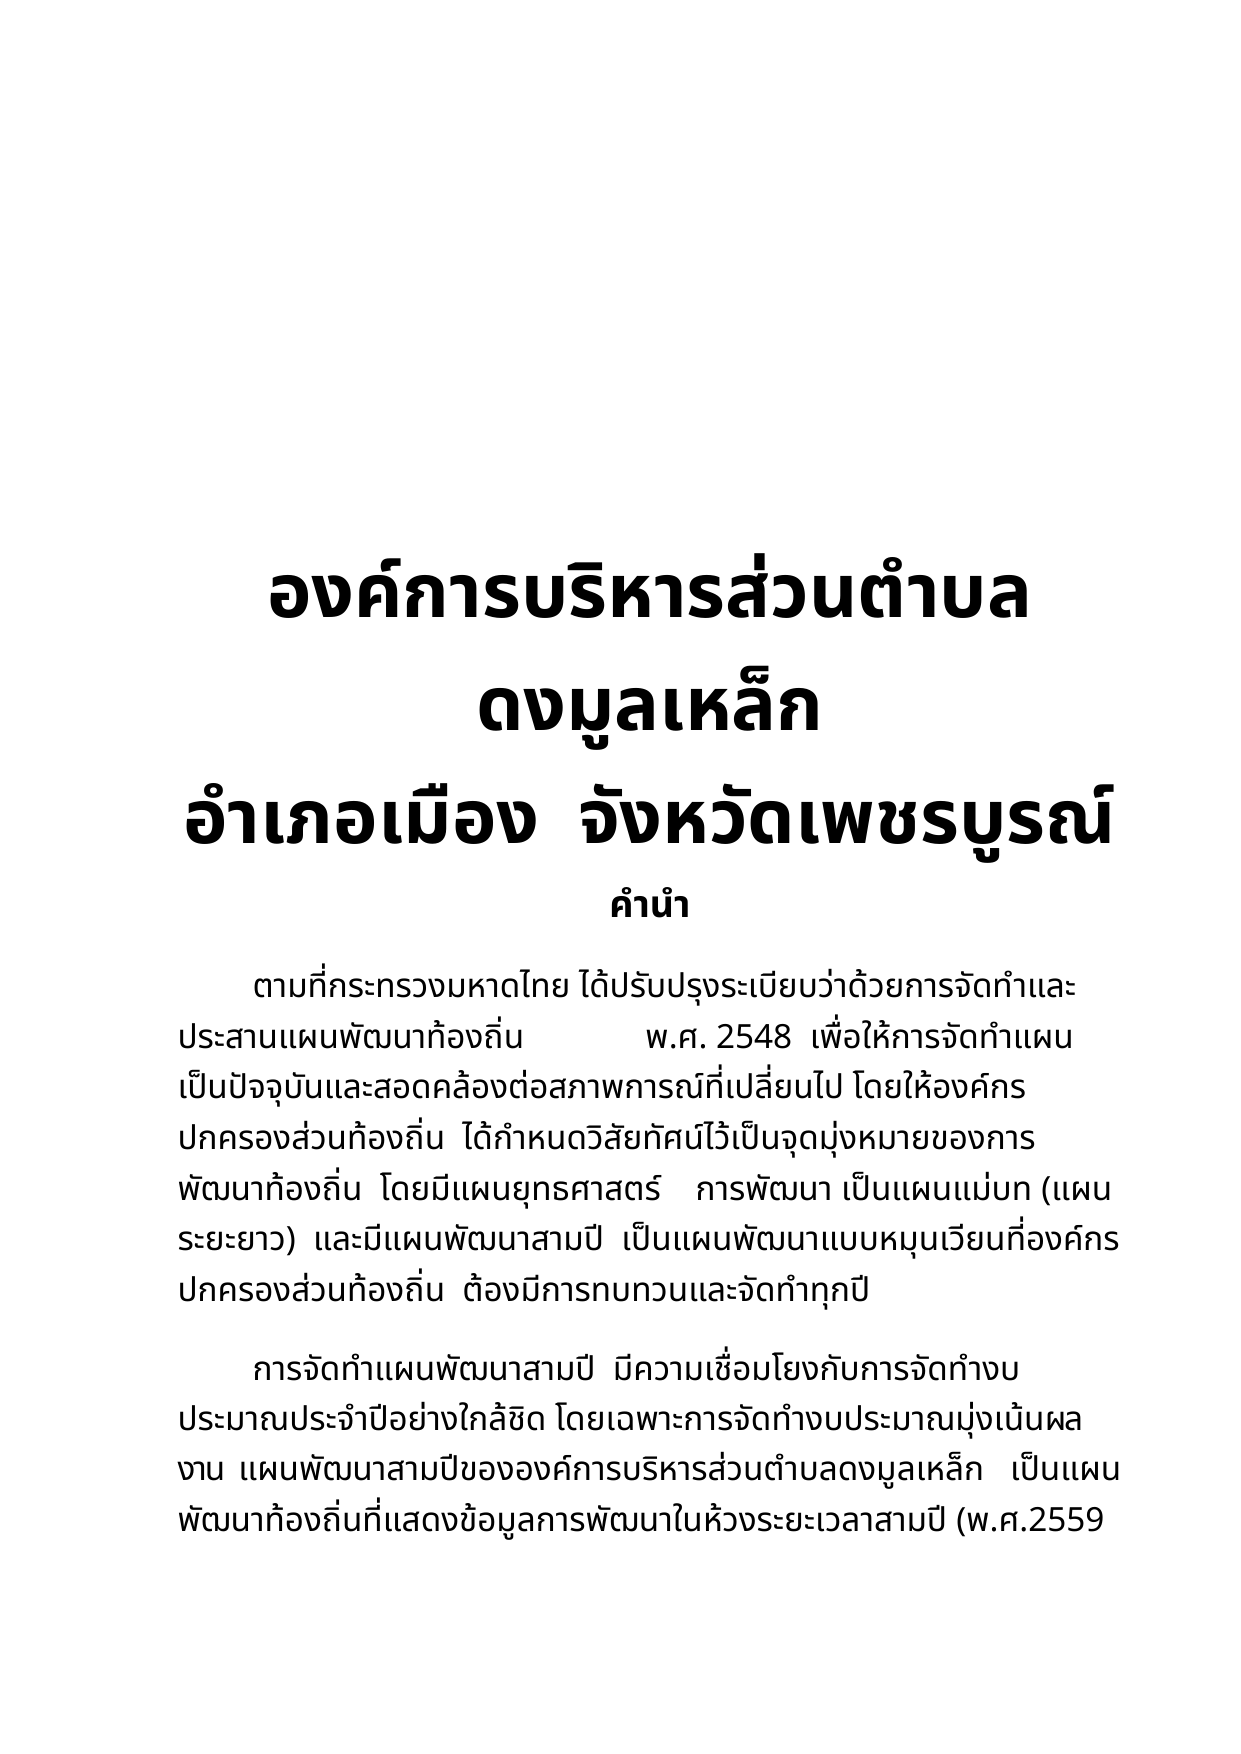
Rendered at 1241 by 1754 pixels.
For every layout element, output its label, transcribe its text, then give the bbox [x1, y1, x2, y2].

text คำนำ [177, 877, 1122, 934]
text องค์การบริหารส่วนตำบลดงมูลเหล็ก [177, 537, 1122, 764]
text อำเภอเมือง จังหวัดเพชรบูรณ์ [177, 764, 1122, 877]
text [177, 1344, 1122, 1546]
text ตามที่กระทรวงมหาดไทย ได้ปรับปรุงระเบียบว่าด้วยการจัดทำและประสานแผนพัฒนาท้องถิ่น พ.ศ. 2548 เพื่อให้การจัดทำแผนเป็นปัจจุบันและสอดคล้องต่อสภาพการณ์ที่เปลี่ยนไป โดยให้องค์กรปกครองส่วนท้องถิ่น ได้กำหนดวิสัยทัศน์ไว้เป็นจุดมุ่งหมายของการพัฒนาท้องถิ่น โดยมีแผนยุทธศาสตร์ การพัฒนา เป็นแผนแม่บท (แผนระยะยาว) และมีแผนพัฒนาสามปี เป็นแผนพัฒนาแบบหมุนเวียนที่องค์กรปกครองส่วนท้องถิ่น ต้องมีการทบทวนและจัดทำทุกปี [177, 962, 1122, 1316]
